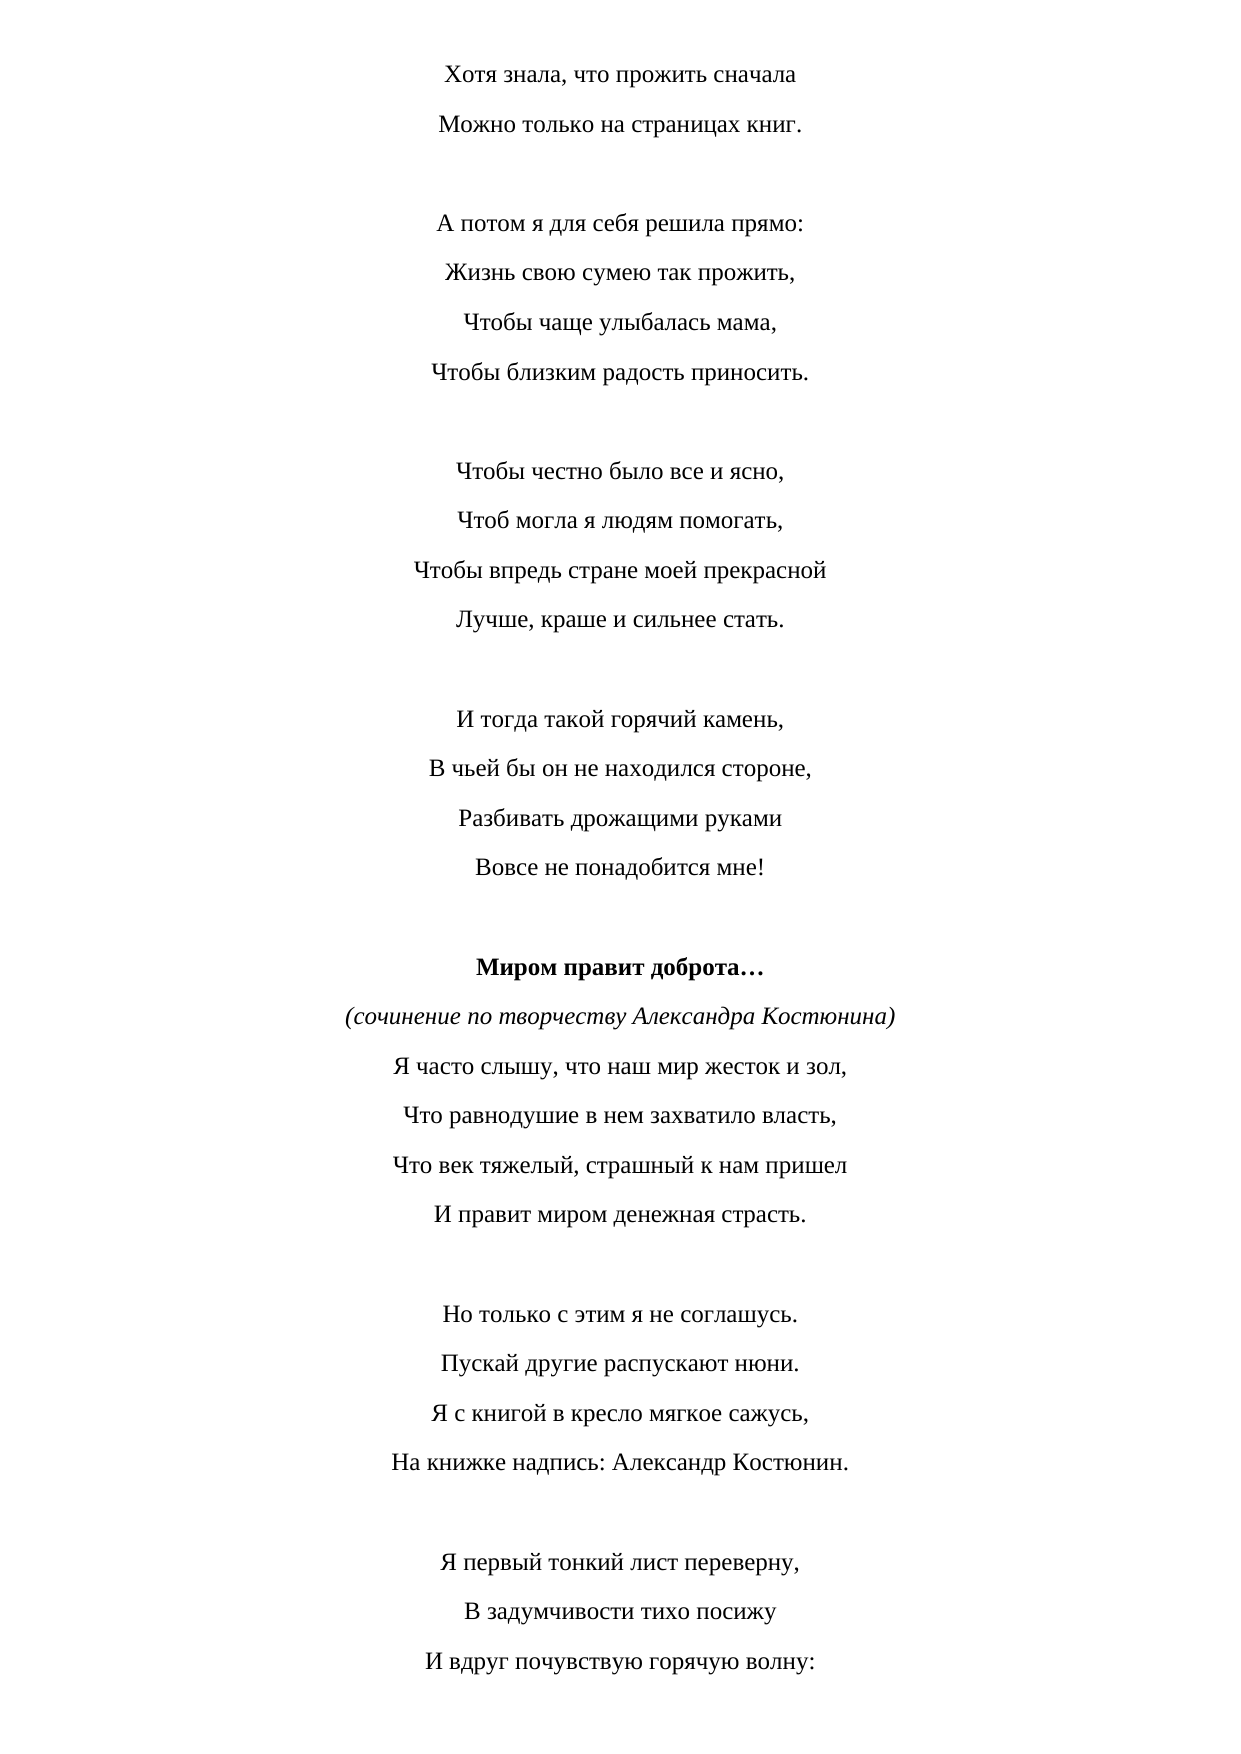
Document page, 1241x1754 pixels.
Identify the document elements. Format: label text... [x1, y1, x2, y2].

text В задумчивости тихо посижу [75, 1596, 1165, 1625]
text Миром правит доброта… [75, 952, 1165, 980]
text На книжке надпись: Александр Костюнин. [75, 1447, 1165, 1476]
text Чтоб могла я людям помогать, [75, 505, 1165, 534]
text Что век тяжелый, страшный к нам пришел [75, 1150, 1165, 1179]
text (сочинение по творчеству Александра Костюнина) [75, 1001, 1165, 1030]
text И вдруг почувствую горячую волну: [75, 1646, 1165, 1674]
text Но только с этим я не соглашусь. [75, 1299, 1165, 1327]
text Чтобы близким радость приносить. [75, 357, 1165, 385]
text И правит миром денежная страсть. [75, 1199, 1165, 1228]
text Я первый тонкий лист переверну, [75, 1547, 1165, 1575]
text Вовсе не понадобится мне! [75, 852, 1165, 881]
text Пускай другие распускают нюни. [75, 1348, 1165, 1377]
text Чтобы честно было все и ясно, [75, 456, 1165, 484]
text Чтобы впредь стране моей прекрасной [75, 555, 1165, 584]
text В чьей бы он не находился стороне, [75, 753, 1165, 782]
text Жизнь свою сумею так прожить, [75, 257, 1165, 286]
text Можно только на страницах книг. [75, 109, 1165, 137]
text Я часто слышу, что наш мир жесток и зол, [75, 1051, 1165, 1079]
text И тогда такой горячий камень, [75, 704, 1165, 732]
text Разбивать дрожащими руками [75, 803, 1165, 832]
text А потом я для себя решила прямо: [75, 208, 1165, 237]
text Лучше, краше и сильнее стать. [75, 604, 1165, 633]
text Хотя знала, что прожить сначала [75, 59, 1165, 88]
text Я с книгой в кресло мягкое сажусь, [75, 1398, 1165, 1427]
text Что равнодушие в нем захватило власть, [75, 1100, 1165, 1129]
text Чтобы чаще улыбалась мама, [75, 307, 1165, 336]
